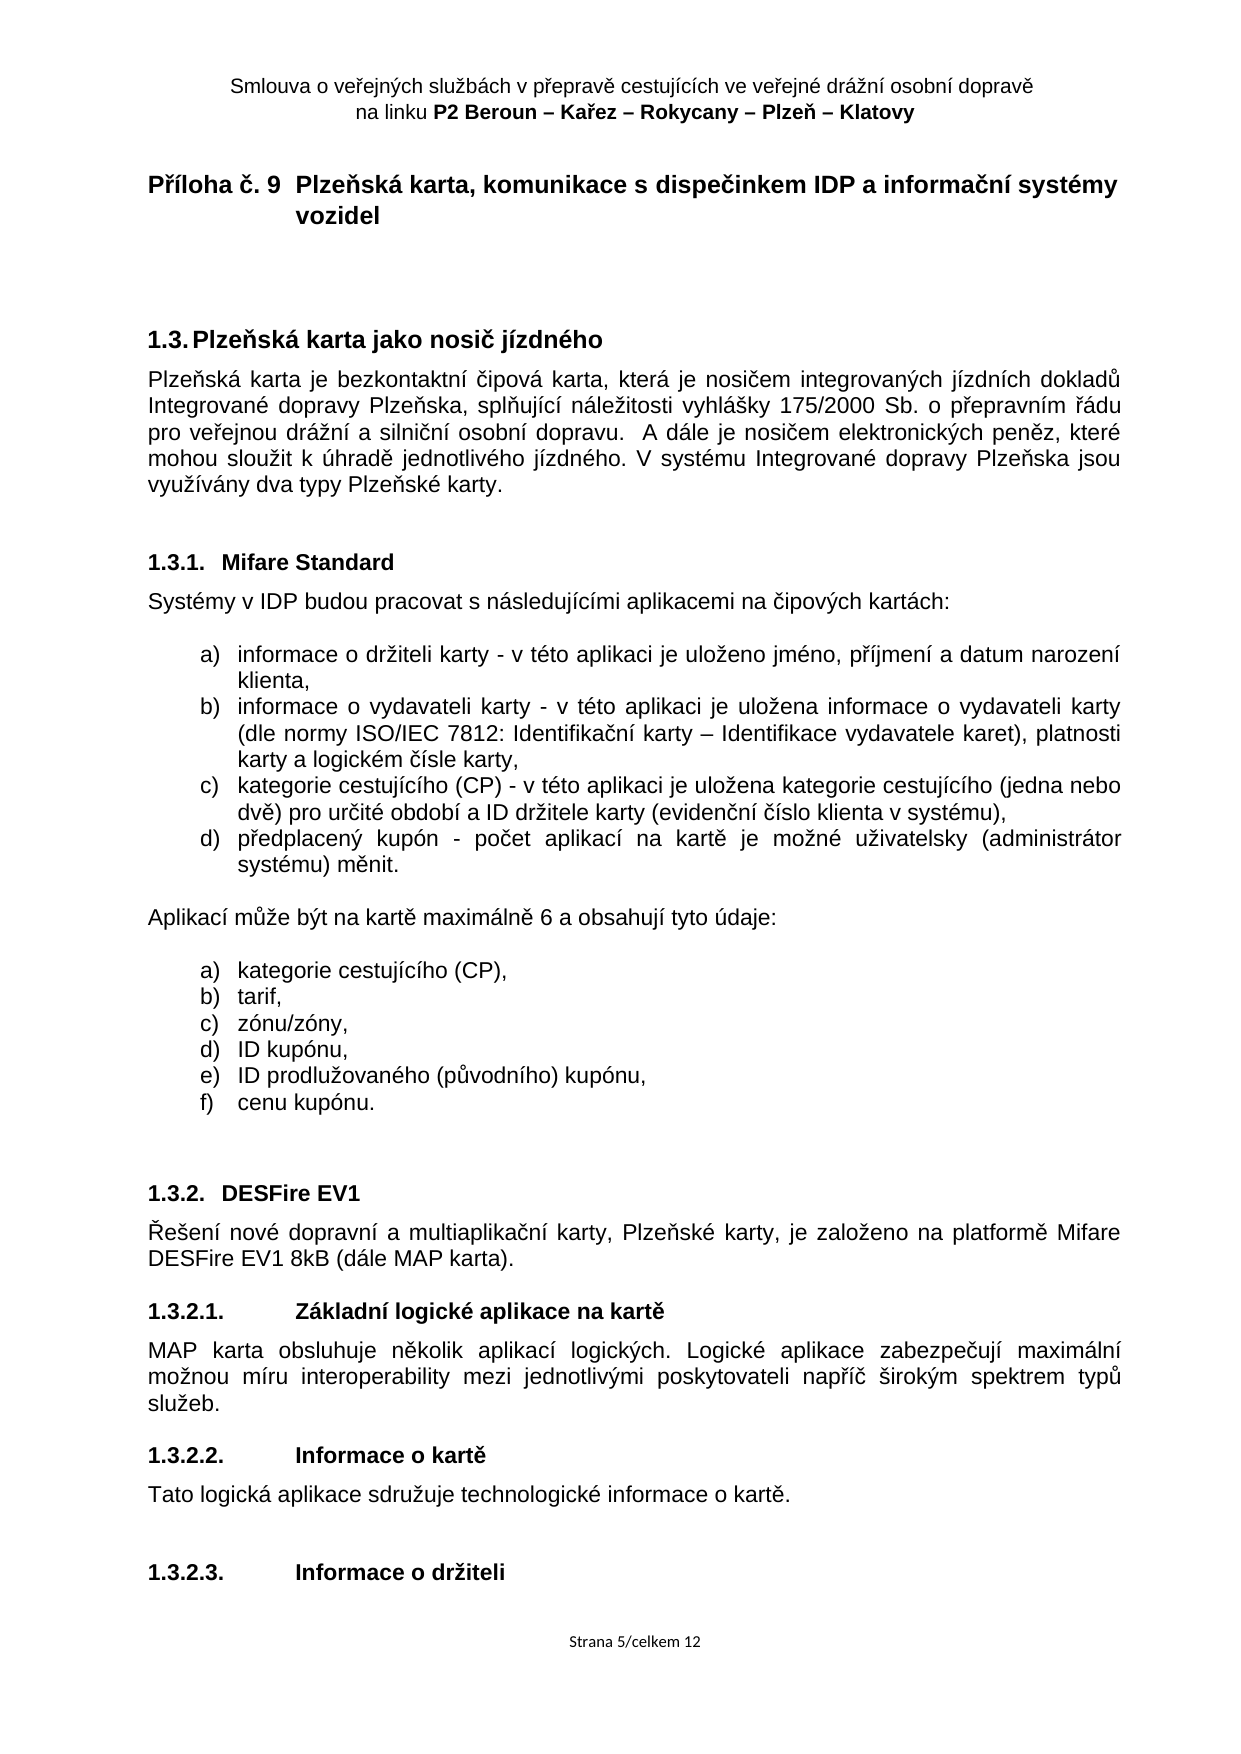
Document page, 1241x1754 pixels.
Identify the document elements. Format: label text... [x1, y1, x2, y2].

text Systémy v IDP budou pracovat s následujícími aplikacemi na čipových kartách: [148, 588, 1122, 614]
list Informace o držiteli [148, 1559, 1122, 1585]
list DESFire EV1 [148, 1180, 1122, 1207]
list zónu/zóny, [200, 1009, 1122, 1036]
list ID prodlužovaného (původního) kupónu, [200, 1062, 1122, 1089]
text Řešení nové dopravní a multiaplikační karty, Plzeňské karty, je založeno na platformě Mifare DESFire EV1 8kB (dále MAP karta). [148, 1219, 1122, 1272]
list kategorie cestujícího (CP) - v této aplikaci je uložena kategorie cestujícího (jedna nebo dvě) pro určité období a ID držitele karty (evidenční číslo klienta v systému), [200, 772, 1122, 825]
text Aplikací může být na kartě maximálně 6 a obsahují tyto údaje: [148, 904, 1122, 931]
list informace o vydavateli karty - v této aplikaci je uložena informace o vydavateli karty (dle normy ISO/IEC 7812: Identifikační karty – Identifikace vydavatele karet), platnosti karty a logickém čísle karty, [200, 693, 1122, 772]
list Základní logické aplikace na kartě [148, 1298, 1122, 1324]
list Plzeňská karta jako nosič jízdného [147, 325, 1122, 353]
text MAP karta obsluhuje několik aplikací logických. Logické aplikace zabezpečují maximální možnou míru interoperability mezi jednotlivými poskytovateli napříč širokým spektrem typů služeb. [148, 1337, 1122, 1416]
list předplacený kupón - počet aplikací na kartě je možné uživatelsky (administrátor systému) měnit. [200, 825, 1122, 878]
list Informace o kartě [148, 1442, 1122, 1469]
list kategorie cestujícího (CP), [200, 957, 1122, 983]
list informace o držiteli karty - v této aplikaci je uloženo jméno, příjmení a datum narození klienta, [200, 641, 1122, 693]
text Plzeňská karta je bezkontaktní čipová karta, která je nosičem integrovaných jízdních dokladů Integrované dopravy Plzeňska, splňující náležitosti vyhlášky 175/2000 Sb. o přepravním řádu pro veřejnou drážní a silniční osobní dopravu. A dále je nosičem elektronických peněz, které mohou sloužit k úhradě jednotlivého jízdného. V systému Integrované dopravy Plzeňska jsou využívány dva typy Plzeňské karty. [148, 366, 1122, 498]
text Tato logická aplikace sdružuje technologické informace o kartě. [148, 1481, 1122, 1508]
list ID kupónu, [200, 1036, 1122, 1062]
list tarif, [200, 983, 1122, 1009]
list Mifare Standard [148, 549, 1122, 575]
list cenu kupónu. [200, 1089, 1122, 1115]
